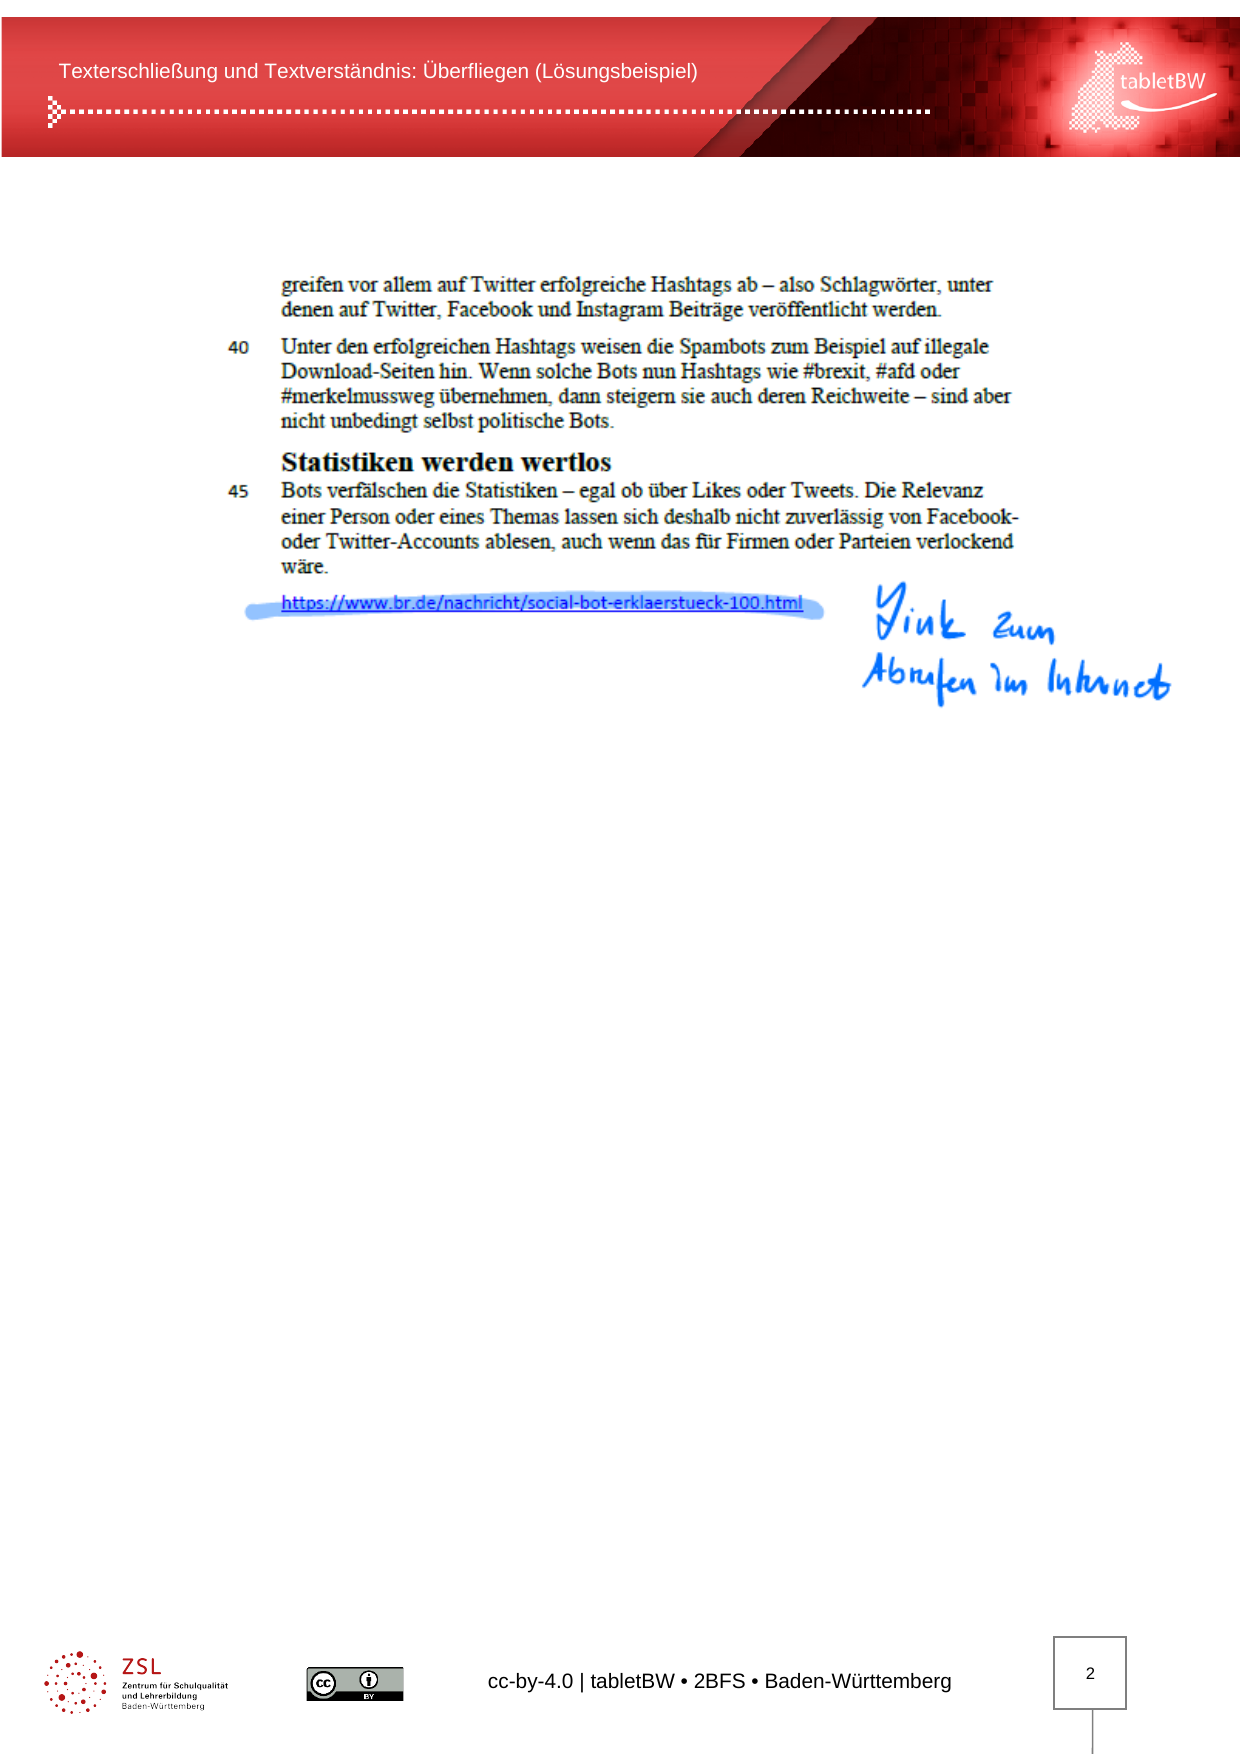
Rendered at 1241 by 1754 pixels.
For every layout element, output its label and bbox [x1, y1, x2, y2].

picture [306, 1667, 404, 1701]
picture [1, 17, 1240, 157]
picture [28, 1635, 244, 1714]
picture [192, 227, 1190, 750]
